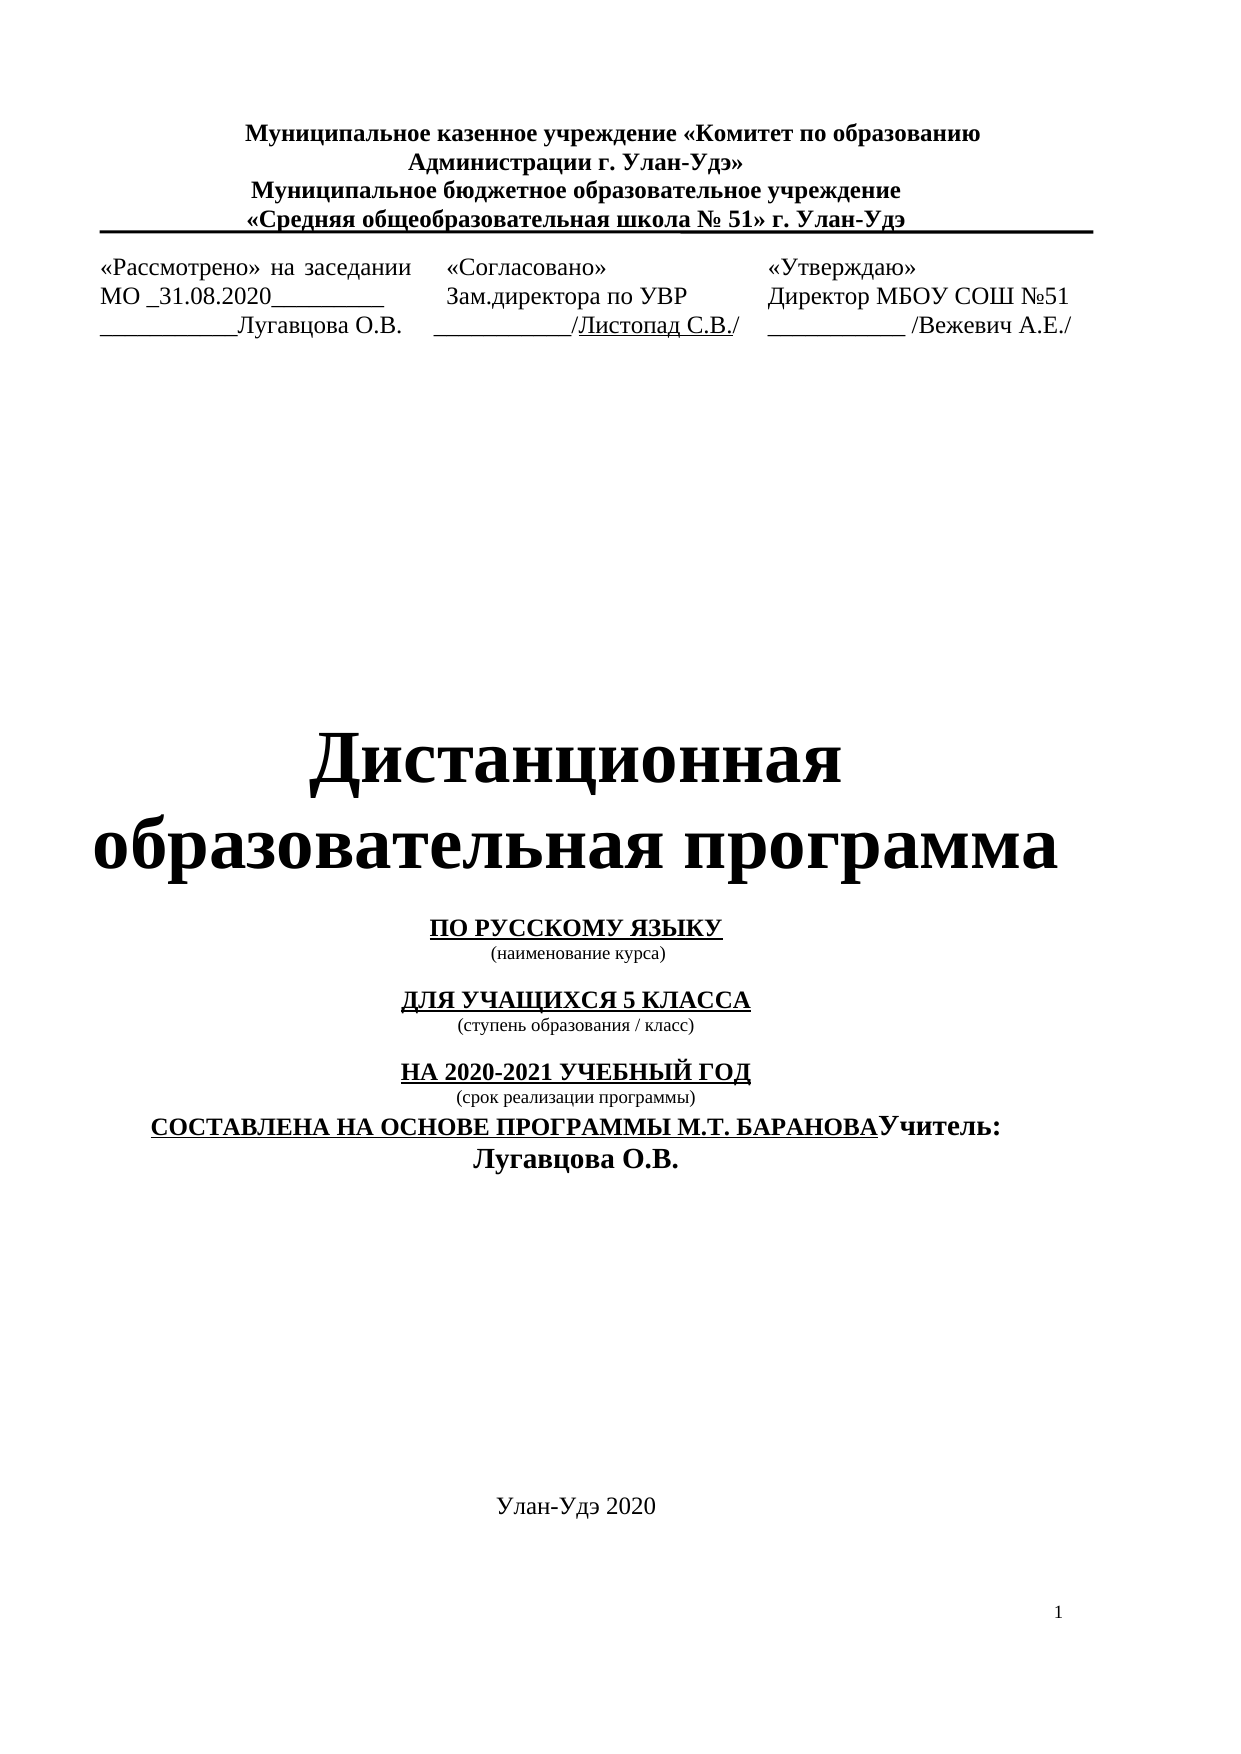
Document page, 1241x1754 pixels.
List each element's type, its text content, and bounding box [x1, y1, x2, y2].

table_header «Рассмотрено» на заседании МО _31.08.2020_________ ___________Лугавцова О.В. [89, 252, 422, 396]
table_header «Утверждаю» Директор МБОУ СОШ №51 ___________ /Вежевич А.Е./ [756, 252, 1090, 396]
text СОСТАВЛЕНА НА ОСНОВЕ ПРОГРАММЫ М.Т. БАРАНОВАУчитель: Лугавцова О.В. [89, 1108, 1063, 1175]
text Улан-Удэ 2020 [89, 1491, 1063, 1520]
text (ступень образования / класс) [89, 1014, 1063, 1036]
text «Средняя общеобразовательная школа № 51» г. Улан-Удэ [89, 204, 1063, 233]
table_header «Согласовано» Зам.директора по УВР ___________/Листопад С.В./ [423, 252, 756, 396]
text ДЛЯ УЧАЩИХСЯ 5 КЛАССА [89, 985, 1063, 1014]
text Муниципальное казенное учреждение «Комитет по образованию [89, 118, 1063, 147]
text (наименование курса) [89, 942, 1063, 964]
text Дистанционная образовательная программа [89, 712, 1063, 885]
text ПО РУССКОМУ ЯЗЫКУ [89, 913, 1063, 942]
text (срок реализации программы) [89, 1086, 1063, 1108]
text Администрации г. Улан-Удэ» [89, 147, 1063, 176]
text НА 2020-2021 УЧЕБНЫЙ ГОД [89, 1057, 1063, 1086]
text Муниципальное бюджетное образовательное учреждение [89, 176, 1063, 204]
